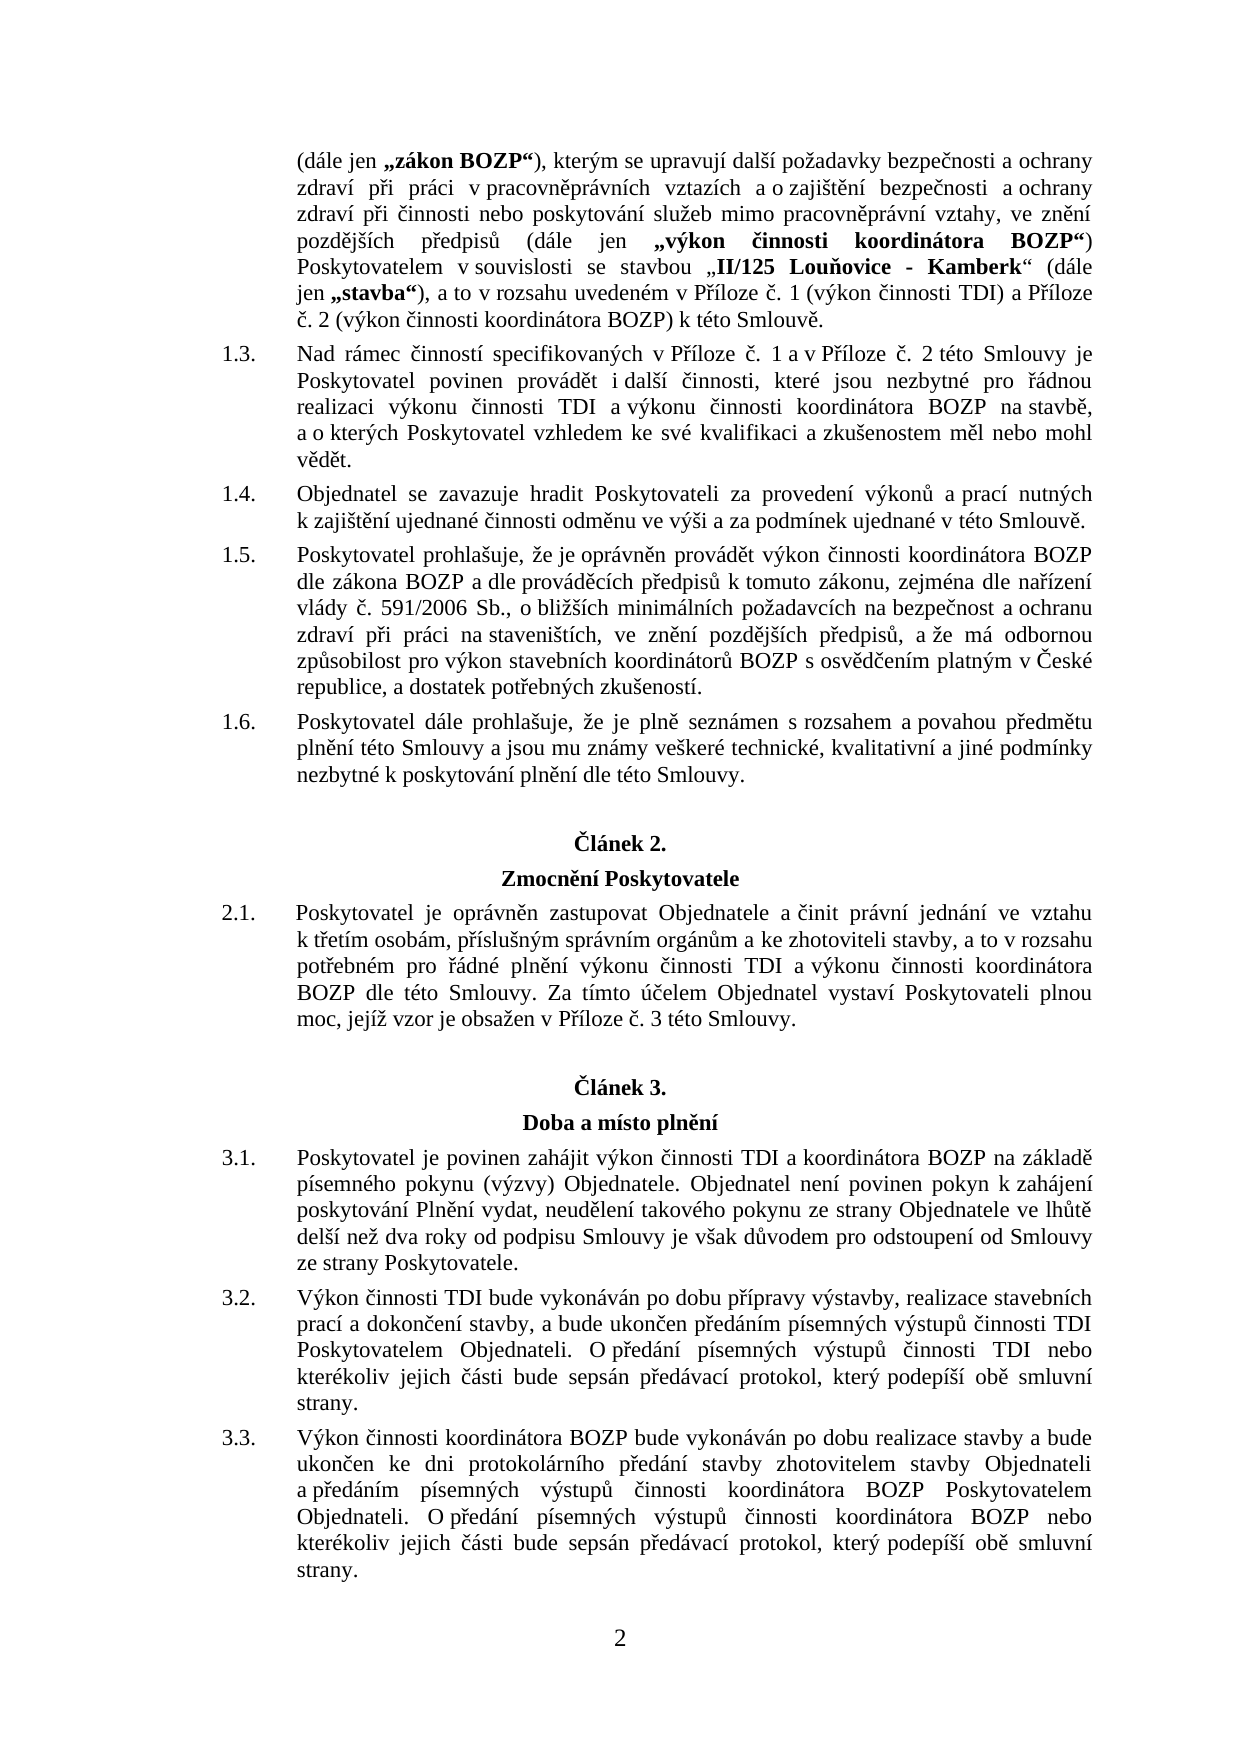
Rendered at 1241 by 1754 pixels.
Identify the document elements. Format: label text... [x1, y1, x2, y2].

list Výkon činnosti TDI bude vykonáván po dobu přípravy výstavby, realizace stavebních prací a dokončení stavby, a bude ukončen předáním písemných výstupů činnosti TDI Poskytovatelem Objednateli. O předání písemných výstupů činnosti TDI nebo kterékoliv jejich části bude sepsán předávací protokol, který podepíší obě smluvní strany. [222, 1284, 1093, 1416]
text Poskytovatel dále prohlašuje, že je plně seznámen s rozsahem a povahou předmětu plnění této Smlouvy a jsou mu známy veškeré technické, kvalitativní a jiné podmínky nezbytné k poskytování plnění dle této Smlouvy. [222, 708, 1093, 787]
list Poskytovatel je povinen zahájit výkon činnosti TDI a koordinátora BOZP na základě písemného pokynu (výzvy) Objednatele. Objednatel není povinen pokyn k zahájení poskytování Plnění vydat, neudělení takového pokynu ze strany Objednatele ve lhůtě delší než dva roky od podpisu Smlouvy je však důvodem pro odstoupení od Smlouvy ze strany Poskytovatele. [222, 1144, 1093, 1275]
list Nad rámec činností specifikovaných v Příloze č. 1 a v Příloze č. 2 této Smlouvy je Poskytovatel povinen provádět i další činnosti, které jsou nezbytné pro řádnou realizaci výkonu činnosti TDI a výkonu činnosti koordinátora BOZP na stavbě, a o kterých Poskytovatel vzhledem ke své kvalifikaci a zkušenostem měl nebo mohl vědět. [222, 340, 1093, 472]
text Zmocnění Poskytovatele [148, 865, 1093, 891]
list 2.1. Poskytovatel je oprávněn zastupovat Objednatele a činit právní jednání ve vztahu k třetím osobám, příslušným správním orgánům a ke zhotoviteli stavby, a to v rozsahu potřebném pro řádné plnění výkonu činnosti TDI a výkonu činnosti koordinátora BOZP dle této Smlouvy. Za tímto účelem Objednatel vystaví Poskytovateli plnou moc, jejíž vzor je obsažen v Příloze č. 3 této Smlouvy. [221, 899, 1093, 1031]
list Výkon činnosti koordinátora BOZP bude vykonáván po dobu realizace stavby a bude ukončen ke dni protokolárního předání stavby zhotovitelem stavby Objednateli a předáním písemných výstupů činnosti koordinátora BOZP Poskytovatelem Objednateli. O předání písemných výstupů činnosti koordinátora BOZP nebo kterékoliv jejich části bude sepsán předávací protokol, který podepíší obě smluvní strany. [222, 1424, 1093, 1582]
text Doba a místo plnění [148, 1109, 1093, 1135]
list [222, 148, 1093, 332]
text Poskytovatel prohlašuje, že je oprávněn provádět výkon činnosti koordinátora BOZP dle zákona BOZP a dle prováděcích předpisů k tomuto zákonu, zejména dle nařízení vlády č. 591/2006 Sb., o bližších minimálních požadavcích na bezpečnost a ochranu zdraví při práci na staveništích, ve znění pozdějších předpisů, a že má odbornou způsobilost pro výkon stavebních koordinátorů BOZP s osvědčením platným v České republice, a dostatek potřebných zkušeností. [222, 542, 1093, 700]
text Objednatel se zavazuje hradit Poskytovateli za provedení výkonů a prací nutných k zajištění ujednané činnosti odměnu ve výši a za podmínek ujednané v této Smlouvě. [222, 481, 1093, 533]
